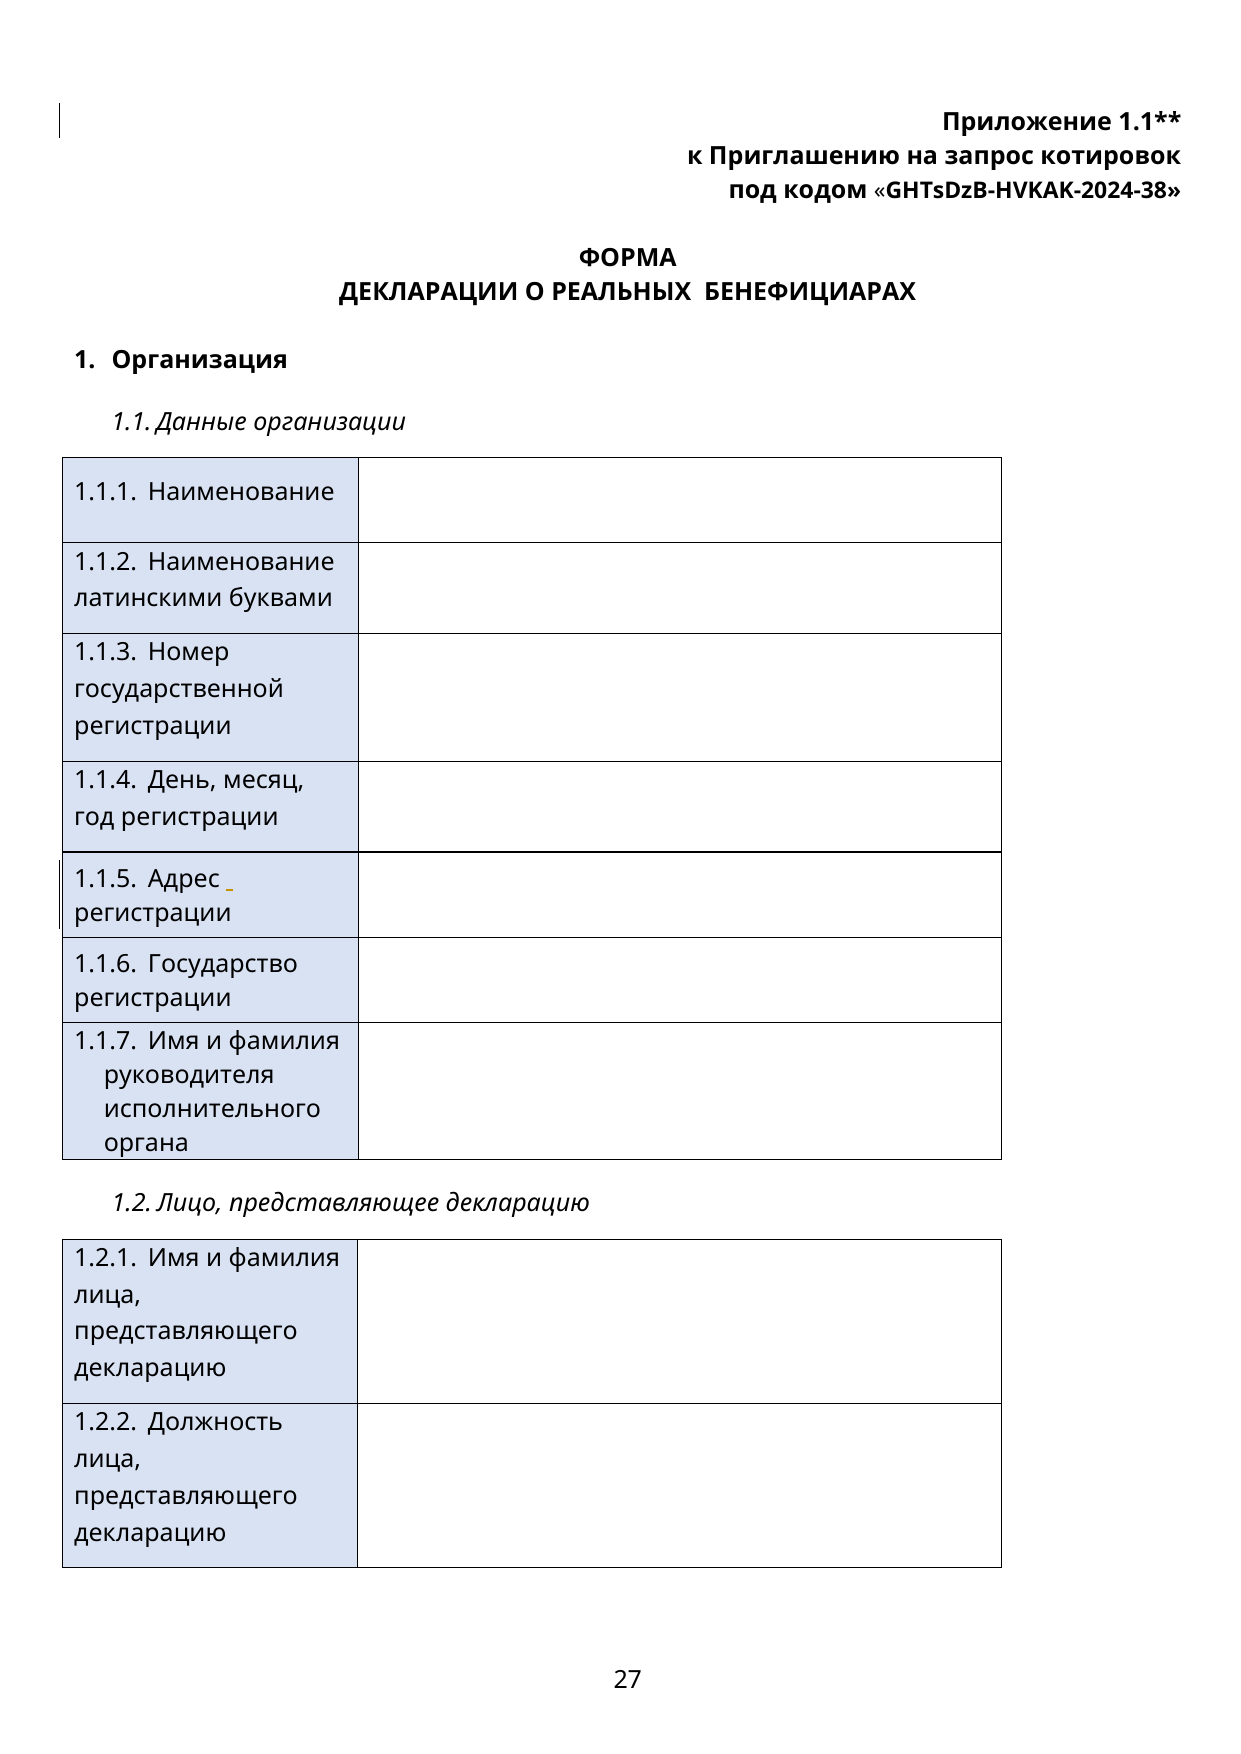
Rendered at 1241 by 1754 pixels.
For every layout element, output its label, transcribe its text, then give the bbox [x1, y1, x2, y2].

table_header Наименование [63, 458, 358, 542]
table_cell Имя и фамилия руководителя исполнительного органа [63, 1023, 358, 1159]
table_cell Государство регистрации [63, 938, 358, 1022]
text ФОРМА [74, 240, 1181, 274]
table_header Имя и фамилия лица, представляющего декларацию [63, 1240, 357, 1403]
text к Приглашению на запрос котировок под кодом «GHTsDzB-HVKAK-2024-38» [74, 137, 1181, 206]
list Лицо, представляющее декларацию [111, 1185, 1181, 1219]
table_cell День, месяц, год регистрации [63, 762, 358, 851]
table_cell [359, 938, 1001, 1022]
text ДЕКЛАРАЦИИ О РЕАЛЬНЫХ БЕНЕФИЦИАРАХ [74, 274, 1181, 308]
table_cell Наименование латинскими буквами [63, 543, 358, 633]
table_cell [359, 762, 1001, 851]
list Данные организации [111, 404, 1181, 438]
table_header [358, 1240, 1001, 1403]
table_cell [359, 853, 1001, 937]
table_cell Должность лица, представляющего декларацию [63, 1404, 357, 1567]
table_header [359, 458, 1001, 542]
table_cell [359, 634, 1001, 761]
table_cell [359, 1023, 1001, 1159]
table_cell [358, 1404, 1001, 1567]
table_cell Номер государственной регистрации [63, 634, 358, 761]
table_cell Адрес регистрации [63, 853, 358, 937]
list Организация [74, 342, 1181, 376]
table_cell [359, 543, 1001, 633]
text Приложение 1.1** [74, 103, 1181, 137]
